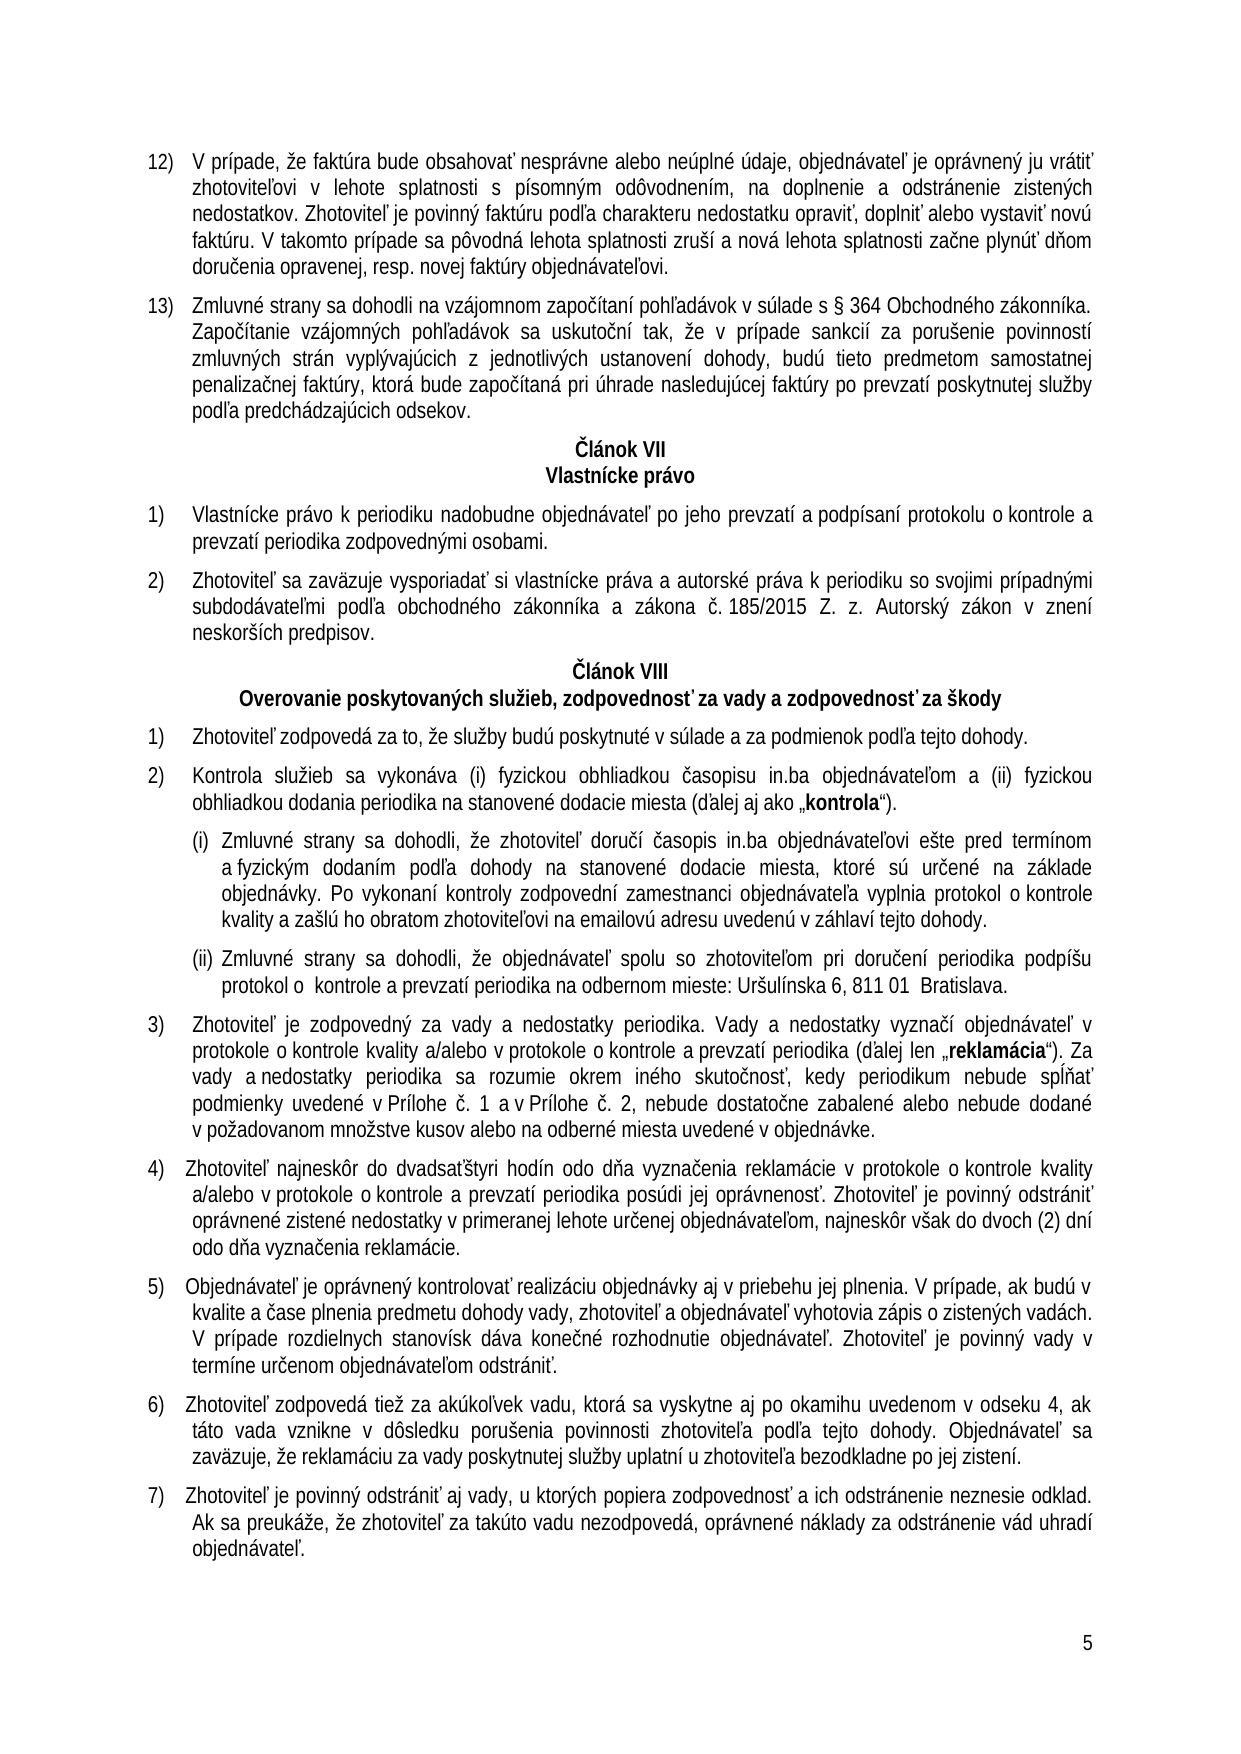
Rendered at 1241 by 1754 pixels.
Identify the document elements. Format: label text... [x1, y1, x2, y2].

list Zhotoviteľ zodpovedá tiež za akúkoľvek vadu, ktorá sa vyskytne aj po okamihu uvedenom v odseku 4, ak táto vada vznikne v dôsledku porušenia povinnosti zhotoviteľa podľa tejto dohody. Objednávateľ sa zaväzuje, že reklamáciu za vady poskytnutej služby uplatní u zhotoviteľa bezodkladne po jej zistení. [148, 1391, 1093, 1470]
list Zmluvné strany sa dohodli na vzájomnom započítaní pohľadávok v súlade s § 364 Obchodného zákonníka. Započítanie vzájomných pohľadávok sa uskutoční tak, že v prípade sankcií za porušenie povinností zmluvných strán vyplývajúcich z jednotlivých ustanovení dohody, budú tieto predmetom samostatnej penalizačnej faktúry, ktorá bude započítaná pri úhrade nasledujúcej faktúry po prevzatí poskytnutej služby podľa predchádzajúcich odsekov. [148, 292, 1093, 424]
list Zhotoviteľ je povinný odstrániť aj vady, u ktorých popiera zodpovednosť a ich odstránenie neznesie odklad. Ak sa preukáže, že zhotoviteľ za takúto vadu nezodpovedá, oprávnené náklady za odstránenie vád uhradí objednávateľ. [148, 1482, 1093, 1561]
text Článok VII [148, 436, 1093, 462]
list Objednávateľ je oprávnený kontrolovať realizáciu objednávky aj v priebehu jej plnenia. V prípade, ak budú v kvalite a čase plnenia predmetu dohody vady, zhotoviteľ a objednávateľ vyhotovia zápis o zistených vadách. V prípade rozdielnych stanovísk dáva konečné rozhodnutie objednávateľ. Zhotoviteľ je povinný vady v termíne určenom objednávateľom odstrániť. [148, 1273, 1093, 1378]
list Zmluvné strany sa dohodli, že zhotoviteľ doručí časopis in.ba objednávateľovi ešte pred termínom a fyzickým dodaním podľa dohody na stanovené dodacie miesta, ktoré sú určené na základe objednávky. Po vykonaní kontroly zodpovední zamestnanci objednávateľa vyplnia protokol o kontrole kvality a zašlú ho obratom zhotoviteľovi na emailovú adresu uvedenú v záhlaví tejto dohody. [192, 827, 1093, 933]
list Zhotoviteľ je zodpovedný za vady a nedostatky periodika. Vady a nedostatky vyznačí objednávateľ v protokole o kontrole kvality a/alebo v protokole o kontrole a prevzatí periodika (ďalej len „reklamácia“). Za vady a nedostatky periodika sa rozumie okrem iného skutočnosť, kedy periodikum nebude spĺňať podmienky uvedené v Prílohe č. 1 a v Prílohe č. 2, nebude dostatočne zabalené alebo nebude dodané v požadovanom množstve kusov alebo na odberné miesta uvedené v objednávke. [148, 1011, 1093, 1142]
list Zhotoviteľ najneskôr do dvadsaťštyri hodín odo dňa vyznačenia reklamácie v protokole o kontrole kvality a/alebo v protokole o kontrole a prevzatí periodika posúdi jej oprávnenosť. Zhotoviteľ je povinný odstrániť oprávnené zistené nedostatky v primeranej lehote určenej objednávateľom, najneskôr však do dvoch (2) dní odo dňa vyznačenia reklamácie. [148, 1155, 1093, 1260]
list Zhotoviteľ sa zaväzuje vysporiadať si vlastnícke práva a autorské práva k periodiku so svojimi prípadnými subdodávateľmi podľa obchodného zákonníka a zákona č. 185/2015 Z. z. Autorský zákon v znení neskorších predpisov. [148, 567, 1093, 646]
list Kontrola služieb sa vykonáva (i) fyzickou obhliadkou časopisu in.ba objednávateľom a (ii) fyzickou obhliadkou dodania periodika na stanovené dodacie miesta (ďalej aj ako „kontrola“). [148, 762, 1093, 815]
list Zmluvné strany sa dohodli, že objednávateľ spolu so zhotoviteľom pri doručení periodika podpíšu protokol o kontrole a prevzatí periodika na odbernom mieste: Uršulínska 6, 811 01 Bratislava. [192, 945, 1093, 998]
list Zhotoviteľ zodpovedá za to, že služby budú poskytnuté v súlade a za podmienok podľa tejto dohody. [148, 723, 1093, 750]
subtitle Overovanie poskytovaných služieb, zodpovednosť za vady a zodpovednosť za škody [148, 684, 1093, 711]
text Vlastnícke právo [148, 462, 1093, 489]
list V prípade, že faktúra bude obsahovať nesprávne alebo neúplné údaje, objednávateľ je oprávnený ju vrátiť zhotoviteľovi v lehote splatnosti s písomným odôvodnením, na doplnenie a odstránenie zistených nedostatkov. Zhotoviteľ je povinný faktúru podľa charakteru nedostatku opraviť, doplniť alebo vystaviť novú faktúru. V takomto prípade sa pôvodná lehota splatnosti zruší a nová lehota splatnosti začne plynúť dňom doručenia opravenej, resp. novej faktúry objednávateľovi. [148, 148, 1093, 279]
list Vlastnícke právo k periodiku nadobudne objednávateľ po jeho prevzatí a podpísaní protokolu o kontrole a prevzatí periodika zodpovednými osobami. [148, 501, 1093, 554]
subtitle Článok VIII [148, 658, 1093, 684]
